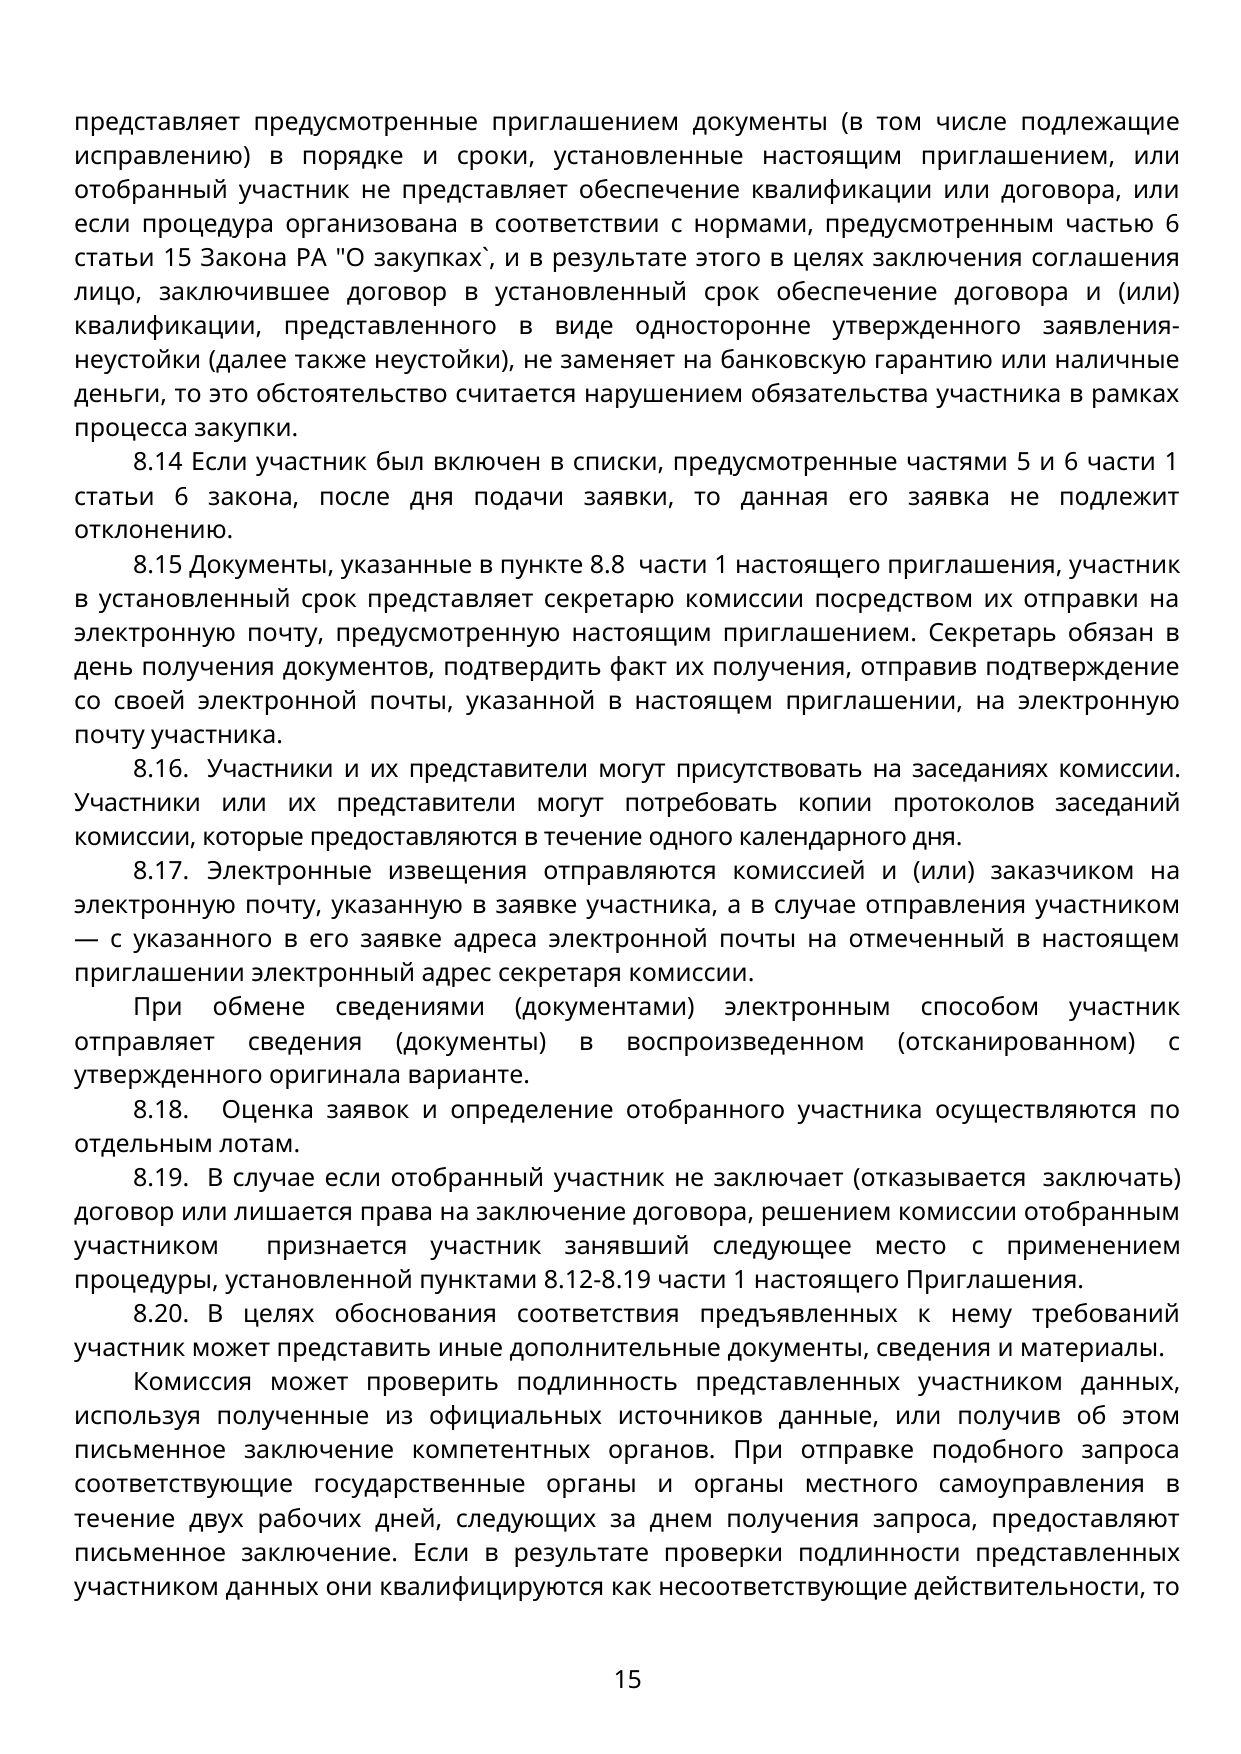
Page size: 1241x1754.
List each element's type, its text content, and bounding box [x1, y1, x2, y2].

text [74, 103, 1181, 444]
text 8.20. В целях обоснования соответствия предъявленных к нему требований участник может представить иные дополнительные документы, сведения и материалы. [74, 1296, 1181, 1364]
text 8.17. Электронные извещения отправляются комиссией и (или) заказчиком на электронную почту, указанную в заявке участника, а в случае отправления участником — с указанного в его заявке адреса электронной почты на отмеченный в настоящем приглашении электронный адрес секретаря комиссии. [74, 853, 1181, 989]
text При обмене сведениями (документами) электронным способом участник отправляет сведения (документы) в воспроизведенном (отсканированном) с утвержденного оригинала варианте. [74, 989, 1181, 1091]
text 8.19. В случае если отобранный участник не заключает (отказывается заключать) договор или лишается права на заключение договора, решением комиссии отобранным участником признается участник занявший следующее место с применением процедуры, установленной пунктами 8.12-8.19 части 1 настоящего Приглашения. [74, 1159, 1181, 1296]
text 8.14 Если участник был включен в списки, предусмотренные частями 5 и 6 части 1 статьи 6 закона, после дня подачи заявки, то данная его заявка не подлежит отклонению. [74, 444, 1181, 546]
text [74, 1364, 1181, 1602]
text 8.15 Документы, указанные в пункте 8.8 части 1 настоящего приглашения, участник в установленный срок представляет секретарю комиссии посредством их отправки на электронную почту, предусмотренную настоящим приглашением. Секретарь обязан в день получения документов, подтвердить факт их получения, отправив подтверждение со своей электронной почты, указанной в настоящем приглашении, на электронную почту участника. [74, 546, 1181, 751]
text 8.16. Участники и их представители могут присутствовать на заседаниях комиссии. Участники или их представители могут потребовать копии протоколов заседаний комиссии, которые предоставляются в течение одного календарного дня. [74, 751, 1181, 853]
text 8.18. Оценка заявок и определение отобранного участника осуществляются по отдельным лотам. [74, 1091, 1181, 1159]
